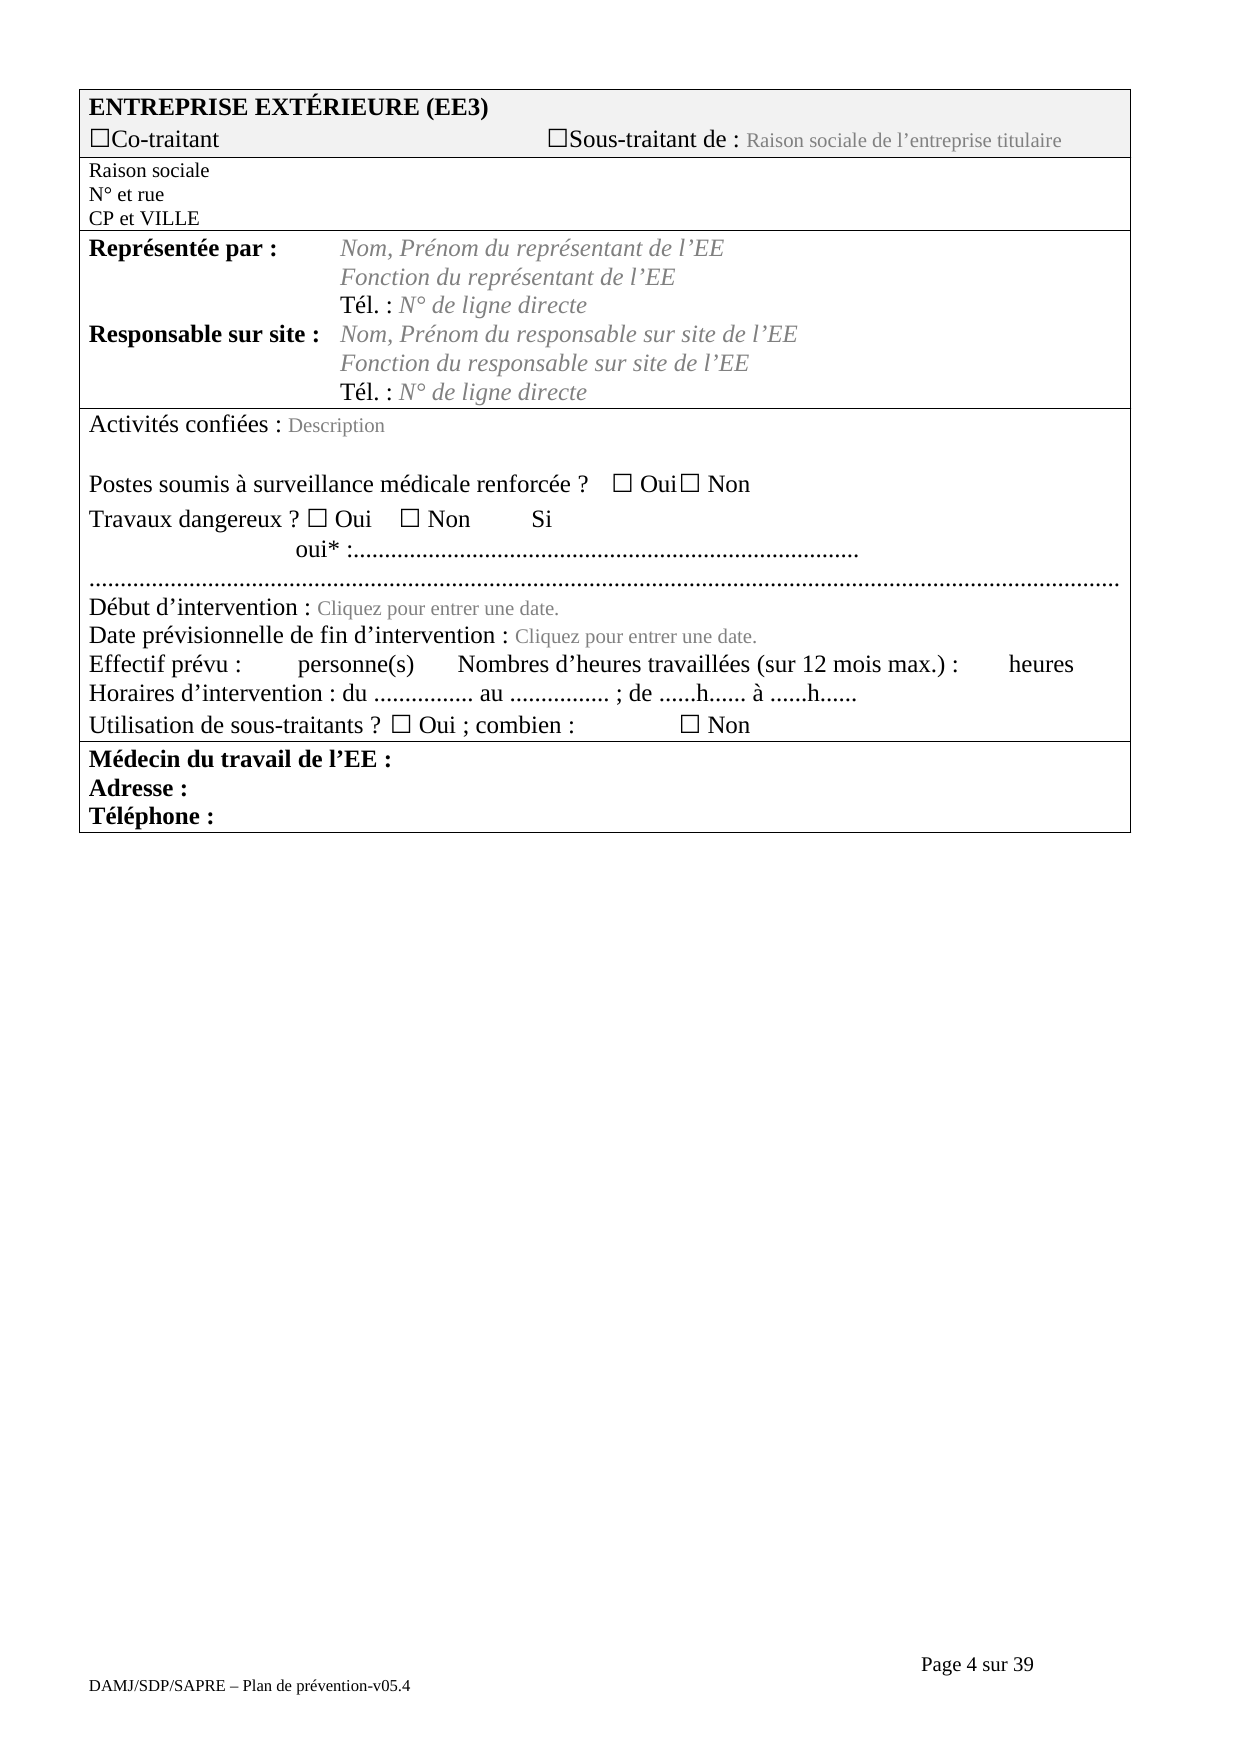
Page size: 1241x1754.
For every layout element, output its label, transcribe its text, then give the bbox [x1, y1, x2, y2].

text Effectif prévu : personne(s) Nombres d’heures travaillées (sur 12 mois max.) : heures [89, 649, 1122, 678]
text Médecin du travail de l’EE : [80, 742, 1130, 773]
text Tél. : [80, 377, 1130, 408]
text ENTREPRISE EXTÉRIEURE (EE3) [80, 90, 1130, 121]
text Utilisation de sous-traitants ? Oui ; combien : Non [89, 707, 1122, 741]
text Co-traitant Sous-traitant de : [80, 121, 1130, 157]
text Téléphone : [80, 798, 1130, 832]
text Travaux dangereux ? Oui Non Si oui* :................................................................................. [89, 500, 1122, 563]
text ..................................................................................................................................................................... [89, 563, 1122, 592]
text Responsable sur site : [89, 319, 1122, 348]
text Représentée par : [80, 231, 1130, 262]
text Horaires d’intervention : du ................ au ................ ; de ......h...... à ......h...... [89, 678, 1122, 707]
text Activités confiées : [89, 409, 1122, 437]
text Adresse : [89, 773, 1122, 798]
text Postes soumis à surveillance médicale renforcée ? Oui Non [89, 466, 1122, 500]
text Tél. : [89, 291, 1122, 319]
text Début d’intervention : [89, 592, 1122, 621]
text Date prévisionnelle de fin d’intervention : [89, 621, 1122, 649]
